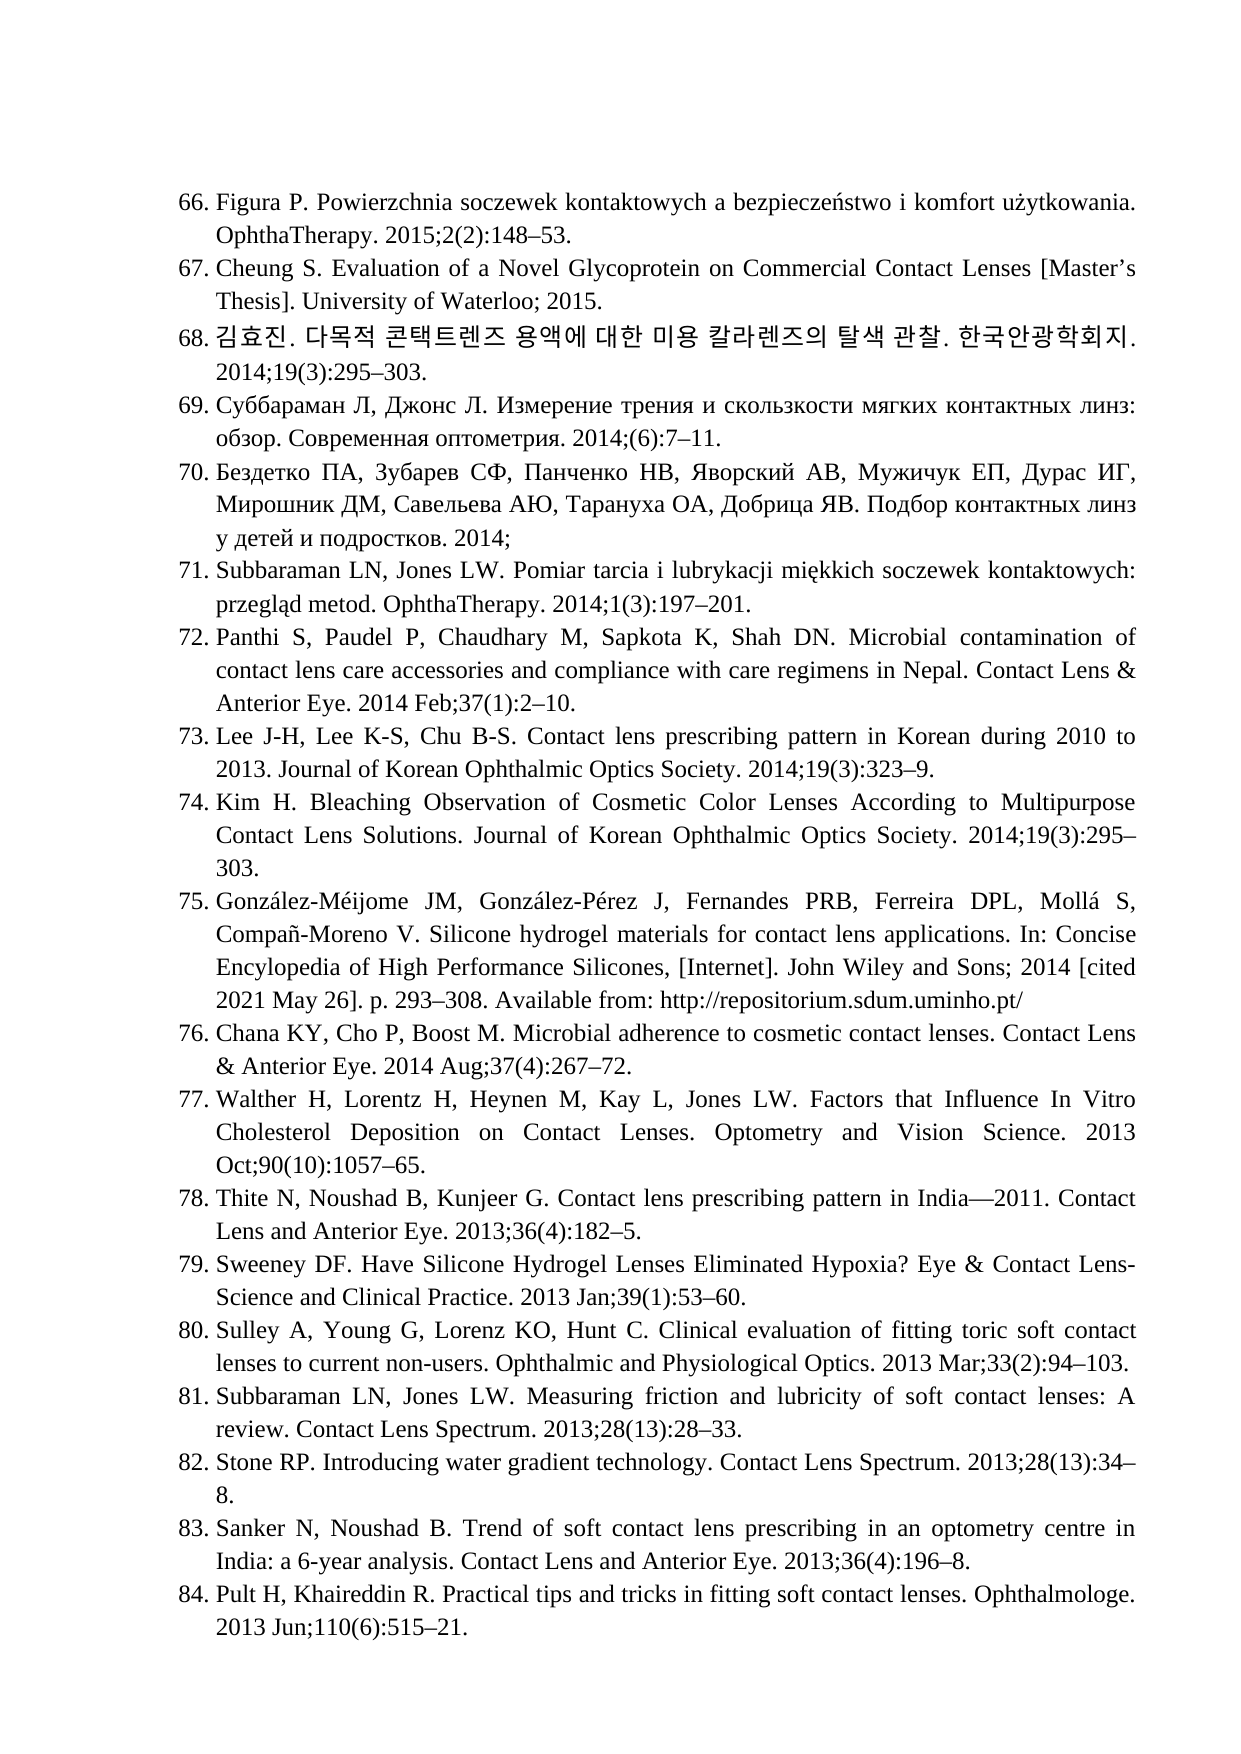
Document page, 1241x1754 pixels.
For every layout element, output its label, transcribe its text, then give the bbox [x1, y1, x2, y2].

list Бездетко ПА, Зубарев СФ, Панченко НВ, Яворский АВ, Мужичук ЕП, Дурас ИГ, Мирошник ДМ, Савельева АЮ, Тарануха ОА, Добрица ЯВ. Подбор контактных линз у детей и подростков. 2014; [178, 457, 1137, 551]
list Lee J-H, Lee K-S, Chu B-S. Contact lens prescribing pattern in Korean during 2010 to 2013. Journal of Korean Ophthalmic Optics Society. 2014;19(3):323–9. [178, 721, 1137, 782]
list Pult H, Khaireddin R. Practical tips and tricks in fitting soft contact lenses. Ophthalmologe. 2013 Jun;110(6):515–21. [178, 1579, 1137, 1641]
list Суббараман Л, Джонс Л. Измерение трения и скользкости мягких контактных линз: обзор. Современная оптометрия. 2014;(6):7–11. [178, 391, 1137, 452]
list Sulley A, Young G, Lorenz KO, Hunt C. Clinical evaluation of fitting toric soft contact lenses to current non-users. Ophthalmic and Physiological Optics. 2013 Mar;33(2):94–103. [178, 1315, 1137, 1377]
list Sweeney DF. Have Silicone Hydrogel Lenses Eliminated Hypoxia? Eye & Contact Lens-Science and Clinical Practice. 2013 Jan;39(1):53–60. [178, 1249, 1137, 1311]
list Figura P. Powierzchnia soczewek kontaktowych a bezpieczeństwo i komfort użytkowania. OphthaTherapy. 2015;2(2):148–53. [178, 187, 1137, 249]
list Panthi S, Paudel P, Chaudhary M, Sapkota K, Shah DN. Microbial contamination of contact lens care accessories and compliance with care regimens in Nepal. Contact Lens & Anterior Eye. 2014 Feb;37(1):2–10. [178, 622, 1137, 716]
list Kim H. Bleaching Observation of Cosmetic Color Lenses According to Multipurpose Contact Lens Solutions. Journal of Korean Ophthalmic Optics Society. 2014;19(3):295–303. [178, 787, 1137, 882]
list Sanker N, Noushad B. Trend of soft contact lens prescribing in an optometry centre in India: a 6-year analysis. Contact Lens and Anterior Eye. 2013;36(4):196–8. [178, 1513, 1137, 1575]
list Subbaraman LN, Jones LW. Pomiar tarcia i lubrykacji miękkich soczewek kontaktowych: przegląd metod. OphthaTherapy. 2014;1(3):197–201. [178, 556, 1137, 617]
list Subbaraman LN, Jones LW. Measuring friction and lubricity of soft contact lenses: A review. Contact Lens Spectrum. 2013;28(13):28–33. [178, 1381, 1137, 1443]
list Cheung S. Evaluation of a Novel Glycoprotein on Commercial Contact Lenses [Master’s Thesis]. University of Waterloo; 2015. [178, 253, 1137, 315]
list 김효진. 다목적 콘택트렌즈 용액에 대한 미용 칼라렌즈의 탈색 관찰. 한국안광학회지. 2014;19(3):295–303. [178, 319, 1137, 386]
list Chana KY, Cho P, Boost M. Microbial adherence to cosmetic contact lenses. Contact Lens & Anterior Eye. 2014 Aug;37(4):267–72. [178, 1018, 1137, 1080]
list Thite N, Noushad B, Kunjeer G. Contact lens prescribing pattern in India—2011. Contact Lens and Anterior Eye. 2013;36(4):182–5. [178, 1183, 1137, 1245]
list González-Méijome JM, González-Pérez J, Fernandes PRB, Ferreira DPL, Mollá S, Compañ-Moreno V. Silicone hydrogel materials for contact lens applications. In: Concise Encylopedia of High Performance Silicones, [Internet]. John Wiley and Sons; 2014 [cited 2021 May 26]. p. 293–308. Available from: http://repositorium.sdum.uminho.pt/ [178, 886, 1137, 1014]
list Walther H, Lorentz H, Heynen M, Kay L, Jones LW. Factors that Influence In Vitro Cholesterol Deposition on Contact Lenses. Optometry and Vision Science. 2013 Oct;90(10):1057–65. [178, 1084, 1137, 1179]
list Stone RP. Introducing water gradient technology. Contact Lens Spectrum. 2013;28(13):34–8. [178, 1447, 1137, 1509]
